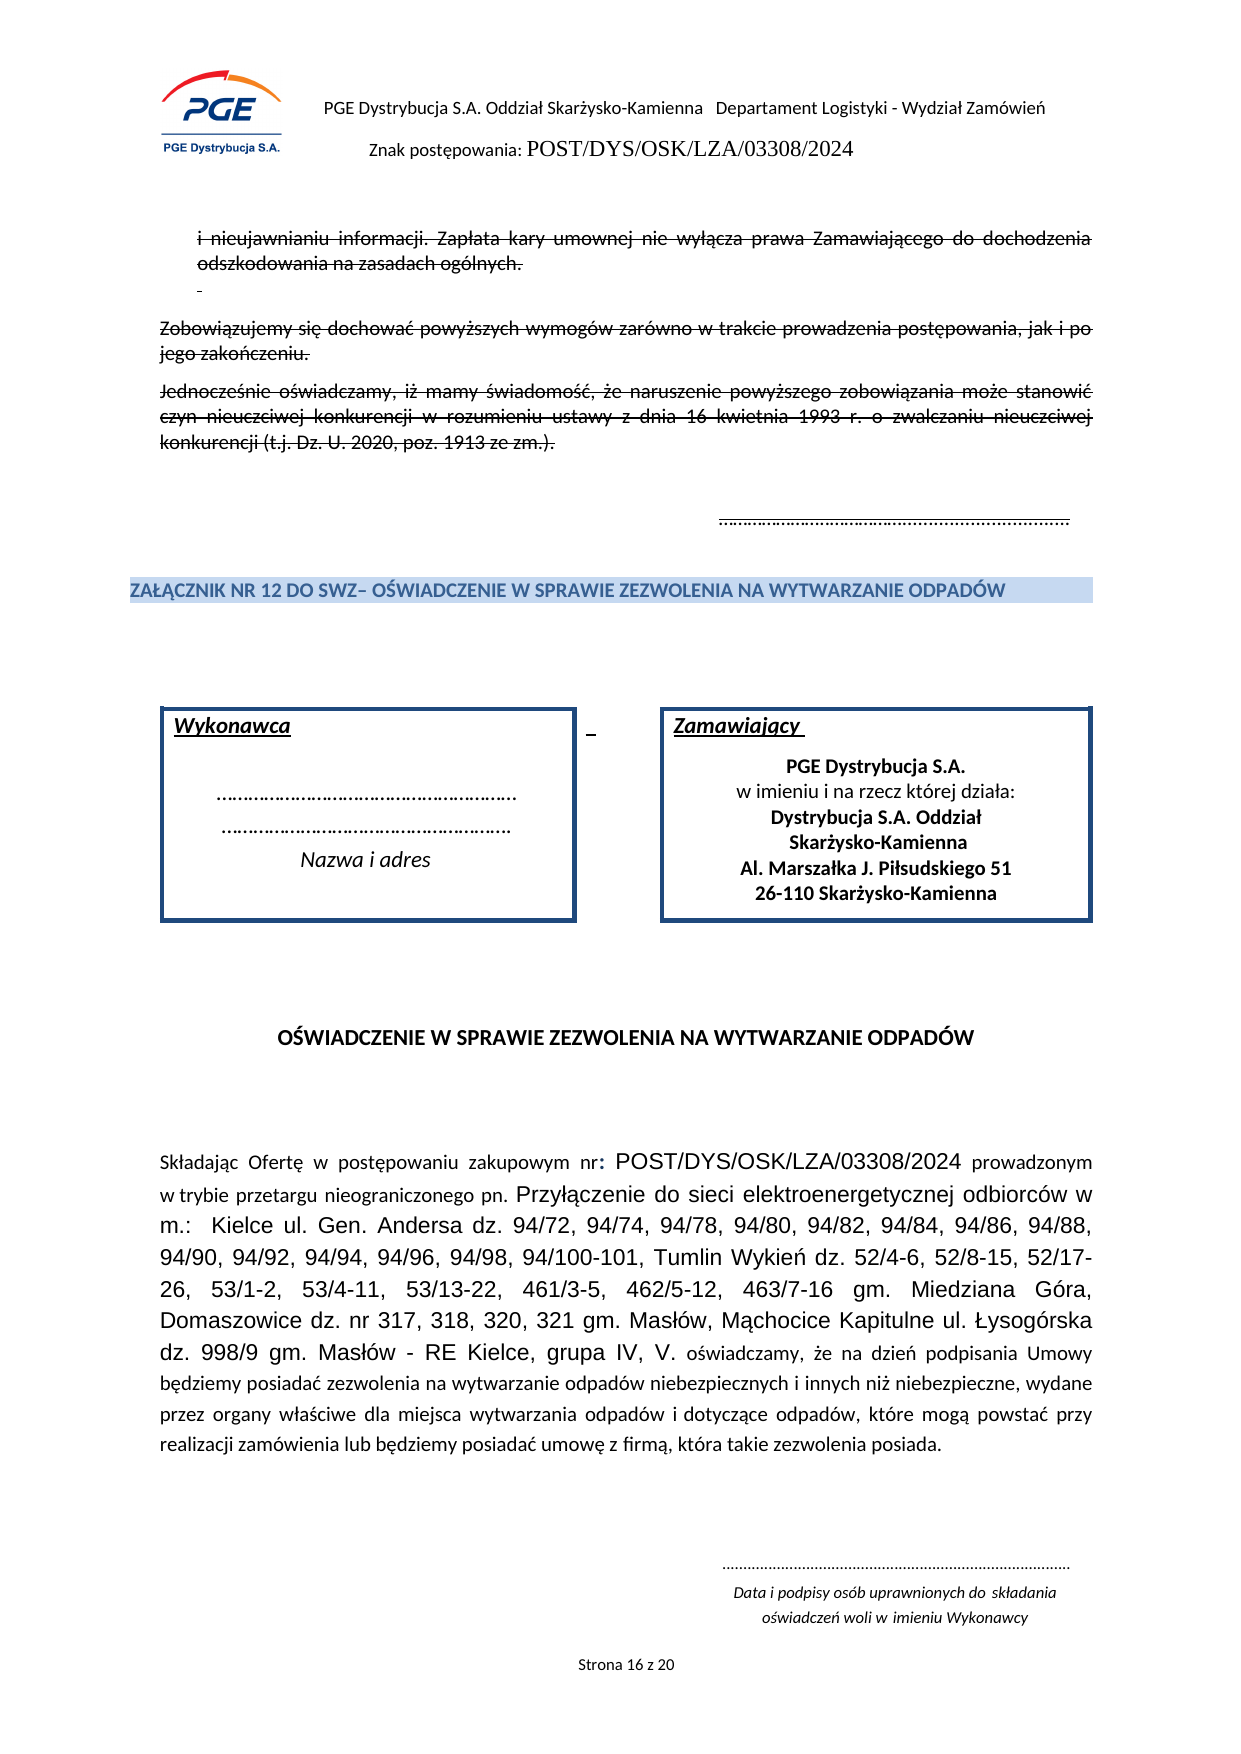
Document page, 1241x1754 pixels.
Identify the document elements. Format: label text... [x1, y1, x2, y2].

text Zobowiązujemy się dochować powyższych wymogów zarówno w trakcie prowadzenia postępowania, jak i po jego zakończeniu. [159, 330, 1093, 366]
table_header Wykonawca ………………………………………………… ………………………………………………. Nazwa i adres [164, 711, 572, 918]
text Składając Ofertę w postępowaniu zakupowym nr: prowadzonym w trybie przetargu nieograniczonego pn. oświadczamy, że na dzień podpisania Umowy będziemy posiadać zezwolenia na wytwarzanie odpadów niebezpiecznych i innych niż niebezpieczne, wydane przez organy właściwe dla miejsca wytwarzania odpadów i dotyczące odpadów, które mogą powstać przy realizacji zamówienia lub będziemy posiadać umowę z firmą, która takie zezwolenia posiada. [159, 1147, 1093, 1457]
table_header …………………..……………................................ [638, 505, 1151, 534]
text Jednocześnie oświadczamy, iż mamy świadomość, że naruszenie powyższego zobowiązania może stanowić czyn nieuczciwej konkurencji w rozumieniu ustawy z dnia 16 kwietnia 1993 r. o zwalczaniu nieuczciwej konkurencji (t.j. Dz. U. 2020, poz. 1913 ze zm.). [159, 418, 1093, 454]
table_header [574, 706, 662, 918]
text ................................................................................... [648, 1549, 1196, 1574]
text Data i podpisy osób uprawnionych do składania [706, 1583, 1086, 1603]
text Zobowiązujemy się dochować powyższych wymogów zarówno w trakcie prowadzenia postępowania, jak i po jego zakończeniu. [159, 315, 1093, 329]
text OŚWIADCZENIE W SPRAWIE ZEZWOLENIA NA WYTWARZANIE ODPADÓW [159, 1023, 1093, 1051]
subtitle ZAŁĄCZNIK NR 12 DO SWZ– OŚWIADCZENIE W SPRAWIE ZEZWOLENIA NA WYTWARZANIE ODPADÓW [130, 577, 1093, 603]
table_header Zamawiający PGE Dystrybucja S.A. w imieniu i na rzecz której działa: Dystrybucja S.A. Oddział Skarżysko-Kamienna Al. Marszałka J. Piłsudskiego 51 26-110 Skarżysko-Kamienna [664, 711, 1088, 918]
text oświadczeń woli w imieniu Wykonawcy [706, 1607, 1086, 1627]
text Jednocześnie oświadczamy, iż mamy świadomość, że naruszenie powyższego zobowiązania może stanowić czyn nieuczciwej konkurencji w rozumieniu ustawy z dnia 16 kwietnia 1993 r. o zwalczaniu nieuczciwej konkurencji (t.j. Dz. U. 2020, poz. 1913 ze zm.). [159, 393, 1093, 417]
picture [159, 68, 283, 156]
